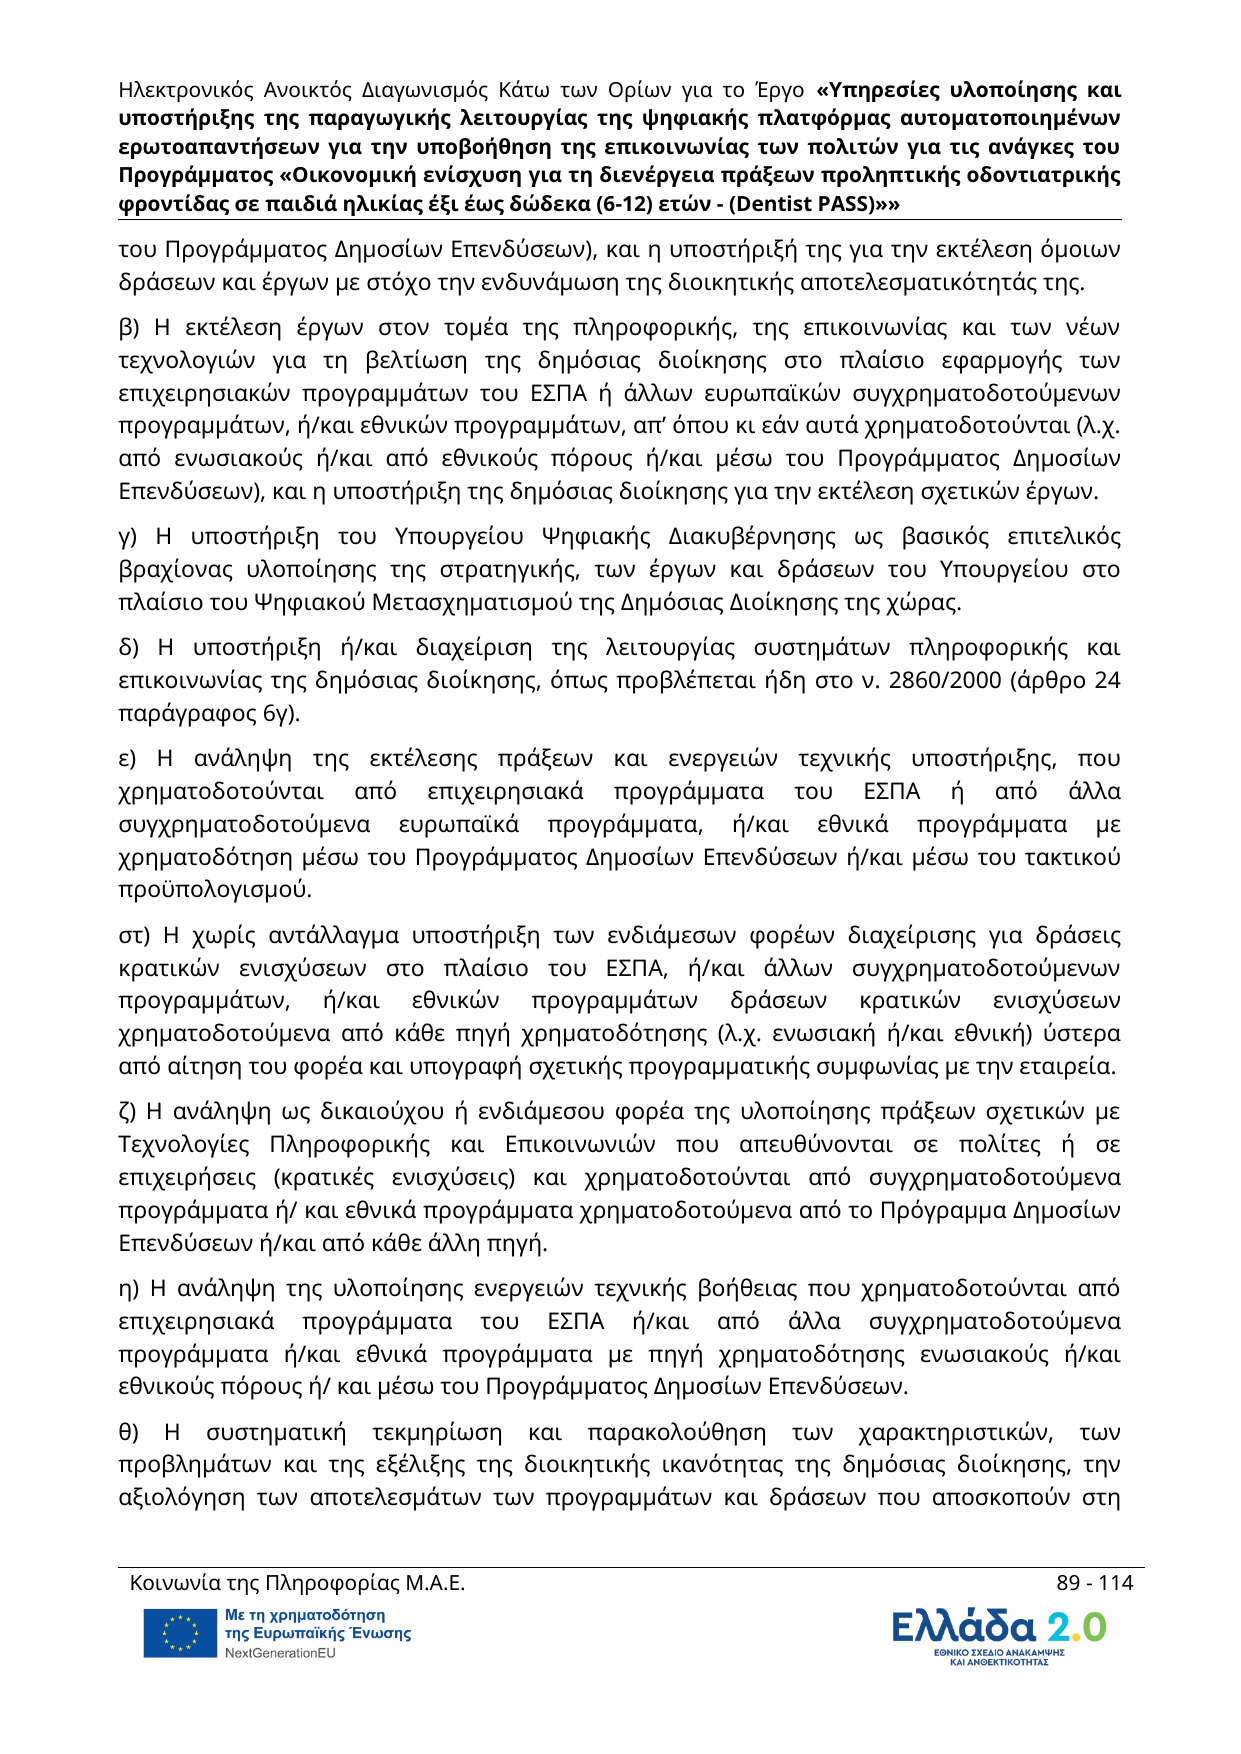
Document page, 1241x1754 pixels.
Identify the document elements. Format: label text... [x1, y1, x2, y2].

text β) Η εκτέλεση έργων στον τομέα της πληροφορικής, της επικοινωνίας και των νέων τεχνολογιών για τη βελτίωση της δημόσιας διοίκησης στο πλαίσιο εφαρμογής των επιχειρησιακών προγραμμάτων του ΕΣΠΑ ή άλλων ευρωπαϊκών συγχρηματοδοτούμενων προγραμμάτων, ή/και εθνικών προγραμμάτων, απ’ όπου κι εάν αυτά χρηματοδοτούνται (λ.χ. από ενωσιακούς ή/και από εθνικούς πόρους ή/και μέσω του Προγράμματος Δημοσίων Επενδύσεων), και η υποστήριξη της δημόσιας διοίκησης για την εκτέλεση σχετικών έργων. [118, 311, 1122, 506]
text ε) Η ανάληψη της εκτέλεσης πράξεων και ενεργειών τεχνικής υποστήριξης, που χρηματοδοτούνται από επιχειρησιακά προγράμματα του ΕΣΠΑ ή από άλλα συγχρηματοδοτούμενα ευρωπαϊκά προγράμματα, ή/και εθνικά προγράμματα με χρηματοδότηση μέσω του Προγράμματος Δημοσίων Επενδύσεων ή/και μέσω του τακτικού προϋπολογισμού. [118, 742, 1122, 905]
text στ) Η χωρίς αντάλλαγμα υποστήριξη των ενδιάμεσων φορέων διαχείρισης για δράσεις κρατικών ενισχύσεων στο πλαίσιο του ΕΣΠΑ, ή/και άλλων συγχρηματοδοτούμενων προγραμμάτων, ή/και εθνικών προγραμμάτων δράσεων κρατικών ενισχύσεων χρηματοδοτούμενα από κάθε πηγή χρηματοδότησης (λ.χ. ενωσιακή ή/και εθνική) ύστερα από αίτηση του φορέα και υπογραφή σχετικής προγραμματικής συμφωνίας με την εταιρεία. [118, 919, 1122, 1081]
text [118, 233, 1122, 297]
text δ) Η υποστήριξη ή/και διαχείριση της λειτουργίας συστημάτων πληροφορικής και επικοινωνίας της δημόσιας διοίκησης, όπως προβλέπεται ήδη στο ν. 2860/2000 (άρθρο 24 παράγραφος 6γ). [118, 631, 1122, 728]
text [118, 1416, 1122, 1512]
text η) Η ανάληψη της υλοποίησης ενεργειών τεχνικής βοήθειας που χρηματοδοτούνται από επιχειρησιακά προγράμματα του ΕΣΠΑ ή/και από άλλα συγχρηματοδοτούμενα προγράμματα ή/και εθνικά προγράμματα με πηγή χρηματοδότησης ενωσιακούς ή/και εθνικούς πόρους ή/ και μέσω του Προγράμματος Δημοσίων Επενδύσεων. [118, 1272, 1122, 1402]
text ζ) Η ανάληψη ως δικαιούχου ή ενδιάμεσου φορέα της υλοποίησης πράξεων σχετικών με Τεχνολογίες Πληροφορικής και Επικοινωνιών που απευθύνονται σε πολίτες ή σε επιχειρήσεις (κρατικές ενισχύσεις) και χρηματοδοτούνται από συγχρηματοδοτούμενα προγράμματα ή/ και εθνικά προγράμματα χρηματοδοτούμενα από το Πρόγραμμα Δημοσίων Επενδύσεων ή/και από κάθε άλλη πηγή. [118, 1095, 1122, 1258]
text γ) Η υποστήριξη του Υπουργείου Ψηφιακής Διακυβέρνησης ως βασικός επιτελικός βραχίονας υλοποίησης της στρατηγικής, των έργων και δράσεων του Υπουργείου στο πλαίσιο του Ψηφιακού Μετασχηματισμού της Δημόσιας Διοίκησης της χώρας. [118, 520, 1122, 617]
